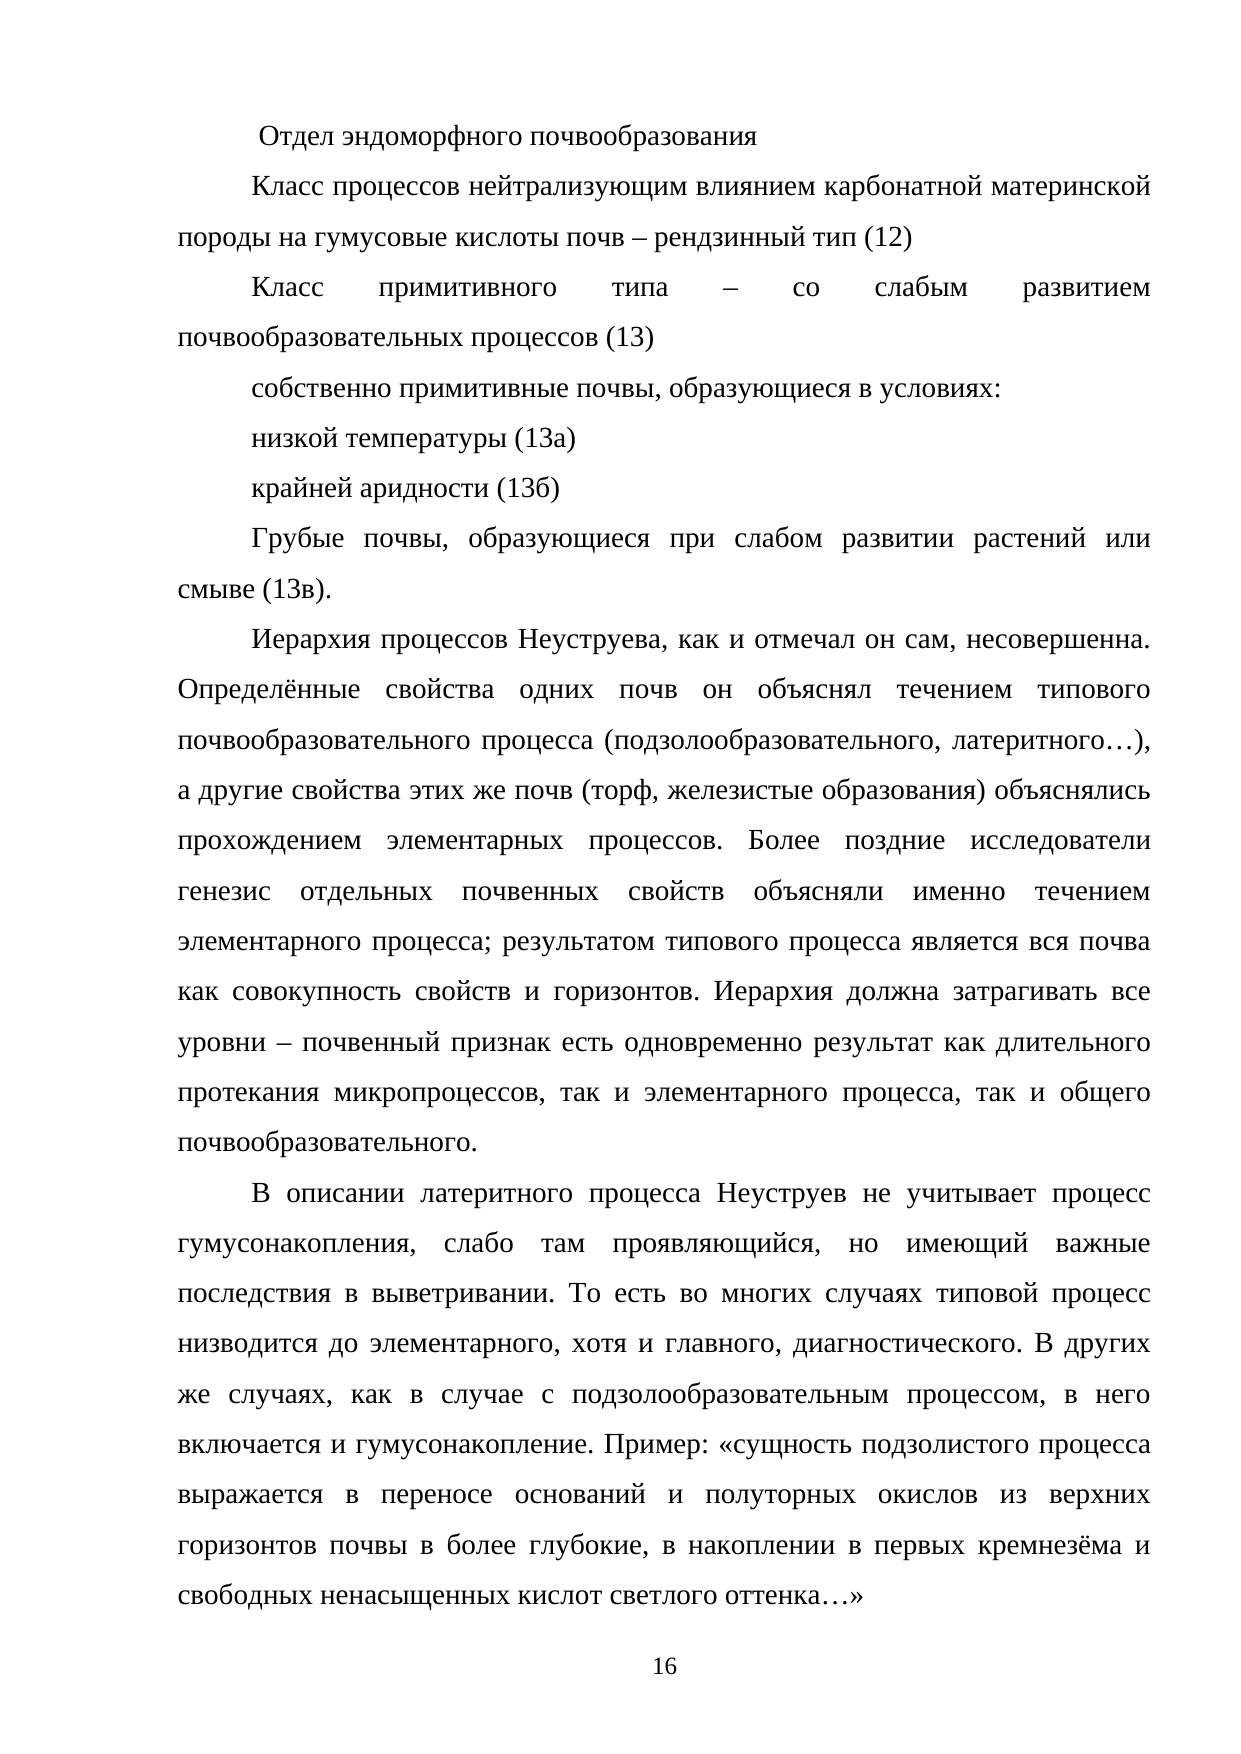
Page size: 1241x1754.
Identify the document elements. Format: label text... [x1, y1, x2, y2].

text собственно примитивные почвы, образующиеся в условиях: [177, 370, 1152, 403]
text Класс примитивного типа – со слабым развитием почвообразовательных процессов (13) [177, 269, 1152, 353]
text Класс процессов нейтрализующим влиянием карбонатной материнской породы на гумусовые кислоты почв – рендзинный тип (12) [177, 168, 1152, 252]
text В описании латеритного процесса Неуструев не учитывает процесс гумусонакопления, слабо там проявляющийся, но имеющий важные последствия в выветривании. То есть во многих случаях типовой процесс низводится до элементарного, хотя и главного, диагностического. В других же случаях, как в случае с подзолообразовательным процессом, в него включается и гумусонакопление. Пример: «сущность подзолистого процесса выражается в переносе оснований и полуторных окислов из верхних горизонтов почвы в более глубокие, в накоплении в первых кремнезёма и свободных ненасыщенных кислот светлого оттенка…» [177, 1175, 1152, 1611]
text низкой температуры (13а) [177, 420, 1152, 453]
text Иерархия процессов Неуструева, как и отмечал он сам, несовершенна. Определённые свойства одних почв он объяснял течением типового почвообразовательного процесса (подзолообразовательного, латеритного…), а другие свойства этих же почв (торф, железистые образования) объяснялись прохождением элементарных процессов. Более поздние исследователи генезис отдельных почвенных свойств объясняли именно течением элементарного процесса; результатом типового процесса является вся почва как совокупность свойств и горизонтов. Иерархия должна затрагивать все уровни – почвенный признак есть одновременно результат как длительного протекания микропроцессов, так и элементарного процесса, так и общего почвообразовательного. [177, 621, 1152, 1158]
text крайней аридности (13б) [177, 470, 1152, 504]
text Отдел эндоморфного почвообразования [177, 118, 1152, 152]
text Грубые почвы, образующиеся при слабом развитии растений или смыве (13в). [177, 521, 1152, 604]
